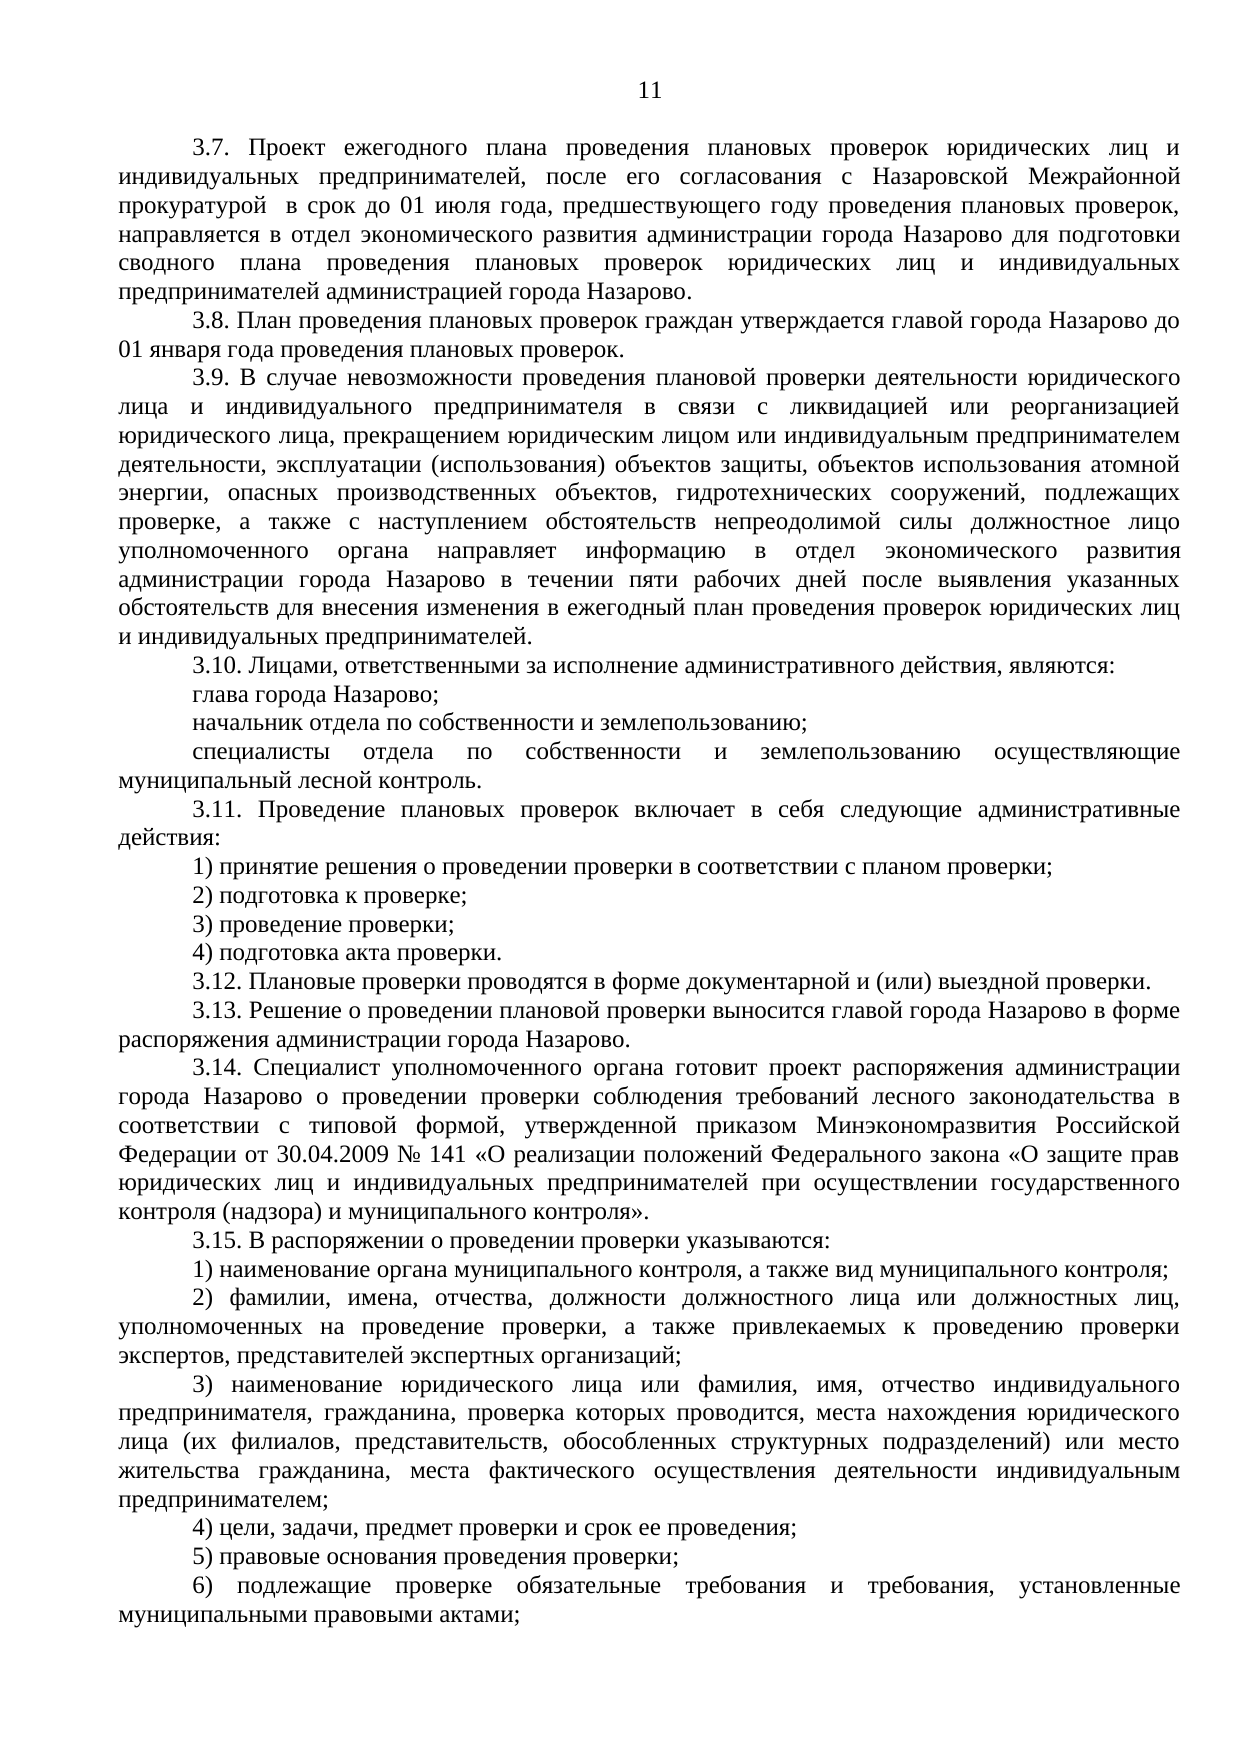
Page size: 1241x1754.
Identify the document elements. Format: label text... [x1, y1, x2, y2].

text 2) фамилии, имена, отчества, должности должностного лица или должностных лиц, уполномоченных на проведение проверки, а также привлекаемых к проведению проверки экспертов, представителей экспертных организаций; [118, 1282, 1181, 1369]
text 6) подлежащие проверке обязательные требования и требования, установленные муниципальными правовыми актами; [118, 1570, 1181, 1627]
text 3.10. Лицами, ответственными за исполнение административного действия, являются: [118, 650, 1181, 679]
text 3.13. Решение о проведении плановой проверки выносится главой города Назарово в форме распоряжения администрации города Назарово. [118, 995, 1181, 1052]
text 5) правовые основания проведения проверки; [118, 1541, 1181, 1570]
text 3.14. Специалист уполномоченного органа готовит проект распоряжения администрации города Назарово о проведении проверки соблюдения требований лесного законодательства в соответствии с типовой формой, утвержденной приказом Минэкономразвития Российской Федерации от 30.04.2009 № 141 «О реализации положений Федерального закона «О защите прав юридических лиц и индивидуальных предпринимателей при осуществлении государственного контроля (надзора) и муниципального контроля». [118, 1052, 1181, 1225]
text глава города Назарово; [118, 679, 1181, 707]
text 3) наименование юридического лица или фамилия, имя, отчество индивидуального предпринимателя, гражданина, проверка которых проводится, места нахождения юридического лица (их филиалов, представительств, обособленных структурных подразделений) или место жительства гражданина, места фактического осуществления деятельности индивидуальным предпринимателем; [118, 1369, 1181, 1512]
text 1) принятие решения о проведении проверки в соответствии с планом проверки; [118, 851, 1181, 880]
text 3.9. В случае невозможности проведения плановой проверки деятельности юридического лица и индивидуального предпринимателя в связи с ликвидацией или реорганизацией юридического лица, прекращением юридическим лицом или индивидуальным предпринимателем деятельности, эксплуатации (использования) объектов защиты, объектов использования атомной энергии, опасных производственных объектов, гидротехнических сооружений, подлежащих проверке, а также с наступлением обстоятельств непреодолимой силы должностное лицо уполномоченного органа направляет информацию в отдел экономического развития администрации города Назарово в течении пяти рабочих дней после выявления указанных обстоятельств для внесения изменения в ежегодный план проведения проверок юридических лиц и индивидуальных предпринимателей. [118, 362, 1181, 650]
text 3.15. В распоряжении о проведении проверки указываются: [118, 1225, 1181, 1254]
text начальник отдела по собственности и землепользованию; [118, 707, 1181, 736]
text 3.11. Проведение плановых проверок включает в себя следующие административные действия: [118, 794, 1181, 851]
text 2) подготовка к проверке; [118, 880, 1181, 909]
text специалисты отдела по собственности и землепользованию осуществляющие муниципальный лесной контроль. [118, 736, 1181, 794]
text 4) подготовка акта проверки. [118, 937, 1181, 966]
text 1) наименование органа муниципального контроля, а также вид муниципального контроля; [118, 1254, 1181, 1282]
text 3.7. Проект ежегодного плана проведения плановых проверок юридических лиц и индивидуальных предпринимателей, после его согласования с Назаровской Межрайонной прокуратурой в срок до 01 июля года, предшествующего году проведения плановых проверок, направляется в отдел экономического развития администрации города Назарово для подготовки сводного плана проведения плановых проверок юридических лиц и индивидуальных предпринимателей администрацией города Назарово. [118, 132, 1181, 305]
text 3.12. Плановые проверки проводятся в форме документарной и (или) выездной проверки. [118, 966, 1181, 995]
text 4) цели, задачи, предмет проверки и срок ее проведения; [118, 1512, 1181, 1541]
text 3.8. План проведения плановых проверок граждан утверждается главой города Назарово до 01 января года проведения плановых проверок. [118, 305, 1181, 362]
text 3) проведение проверки; [118, 909, 1181, 937]
